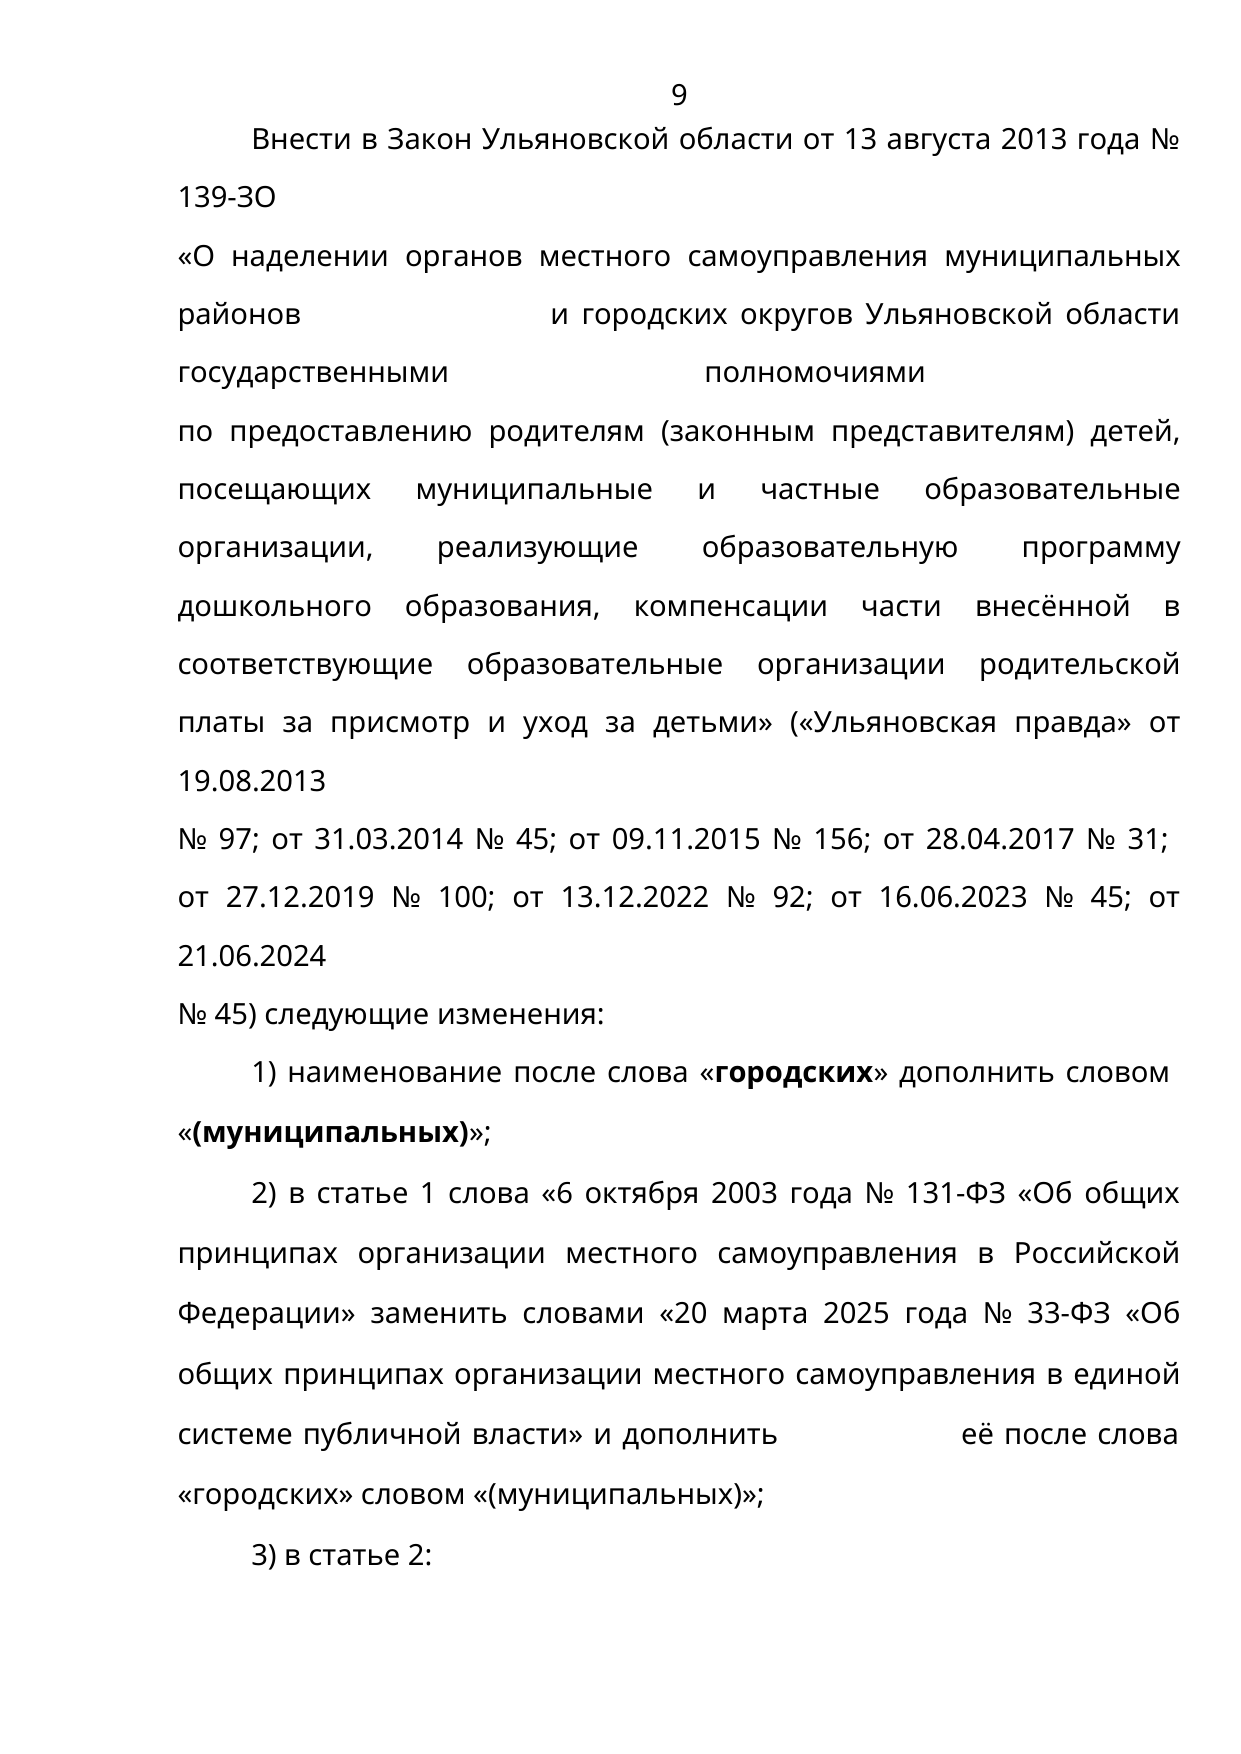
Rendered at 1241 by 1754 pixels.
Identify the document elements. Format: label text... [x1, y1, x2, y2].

text Внести в Закон Ульяновской области от 13 августа 2013 года № 139-ЗО «О наделении органов местного самоуправления муниципальных районов и городских округов Ульяновской области государственными полномочиями по предоставлению родителям (законным представителям) детей, посещающих муниципальные и частные образовательные организации, реализующие образовательную программу дошкольного образования, компенсации части внесённой в соответствующие образовательные организации родительской платы за присмотр и уход за детьми» («Ульяновская правда» от 19.08.2013 № 97; от 31.03.2014 № 45; от 09.11.2015 № 156; от 28.04.2017 № 31; от 27.12.2019 № 100; от 13.12.2022 № 92; от 16.06.2023 № 45; от 21.06.2024 № 45) следующие изменения: [177, 118, 1181, 1033]
text 2) в статье 1 слова «6 октября 2003 года № 131-ФЗ «Об общих принципах организации местного самоуправления в Российской Федерации» заменить словами «20 марта 2025 года № 33-ФЗ «Об общих принципах организации местного самоуправления в единой системе публичной власти» и дополнить её после слова «городских» словом «(муниципальных)»; [177, 1172, 1181, 1513]
text 3) в статье 2: [177, 1534, 1181, 1574]
text 1) наименование после слова «городских» дополнить словом «(муниципальных)»; [177, 1051, 1181, 1151]
